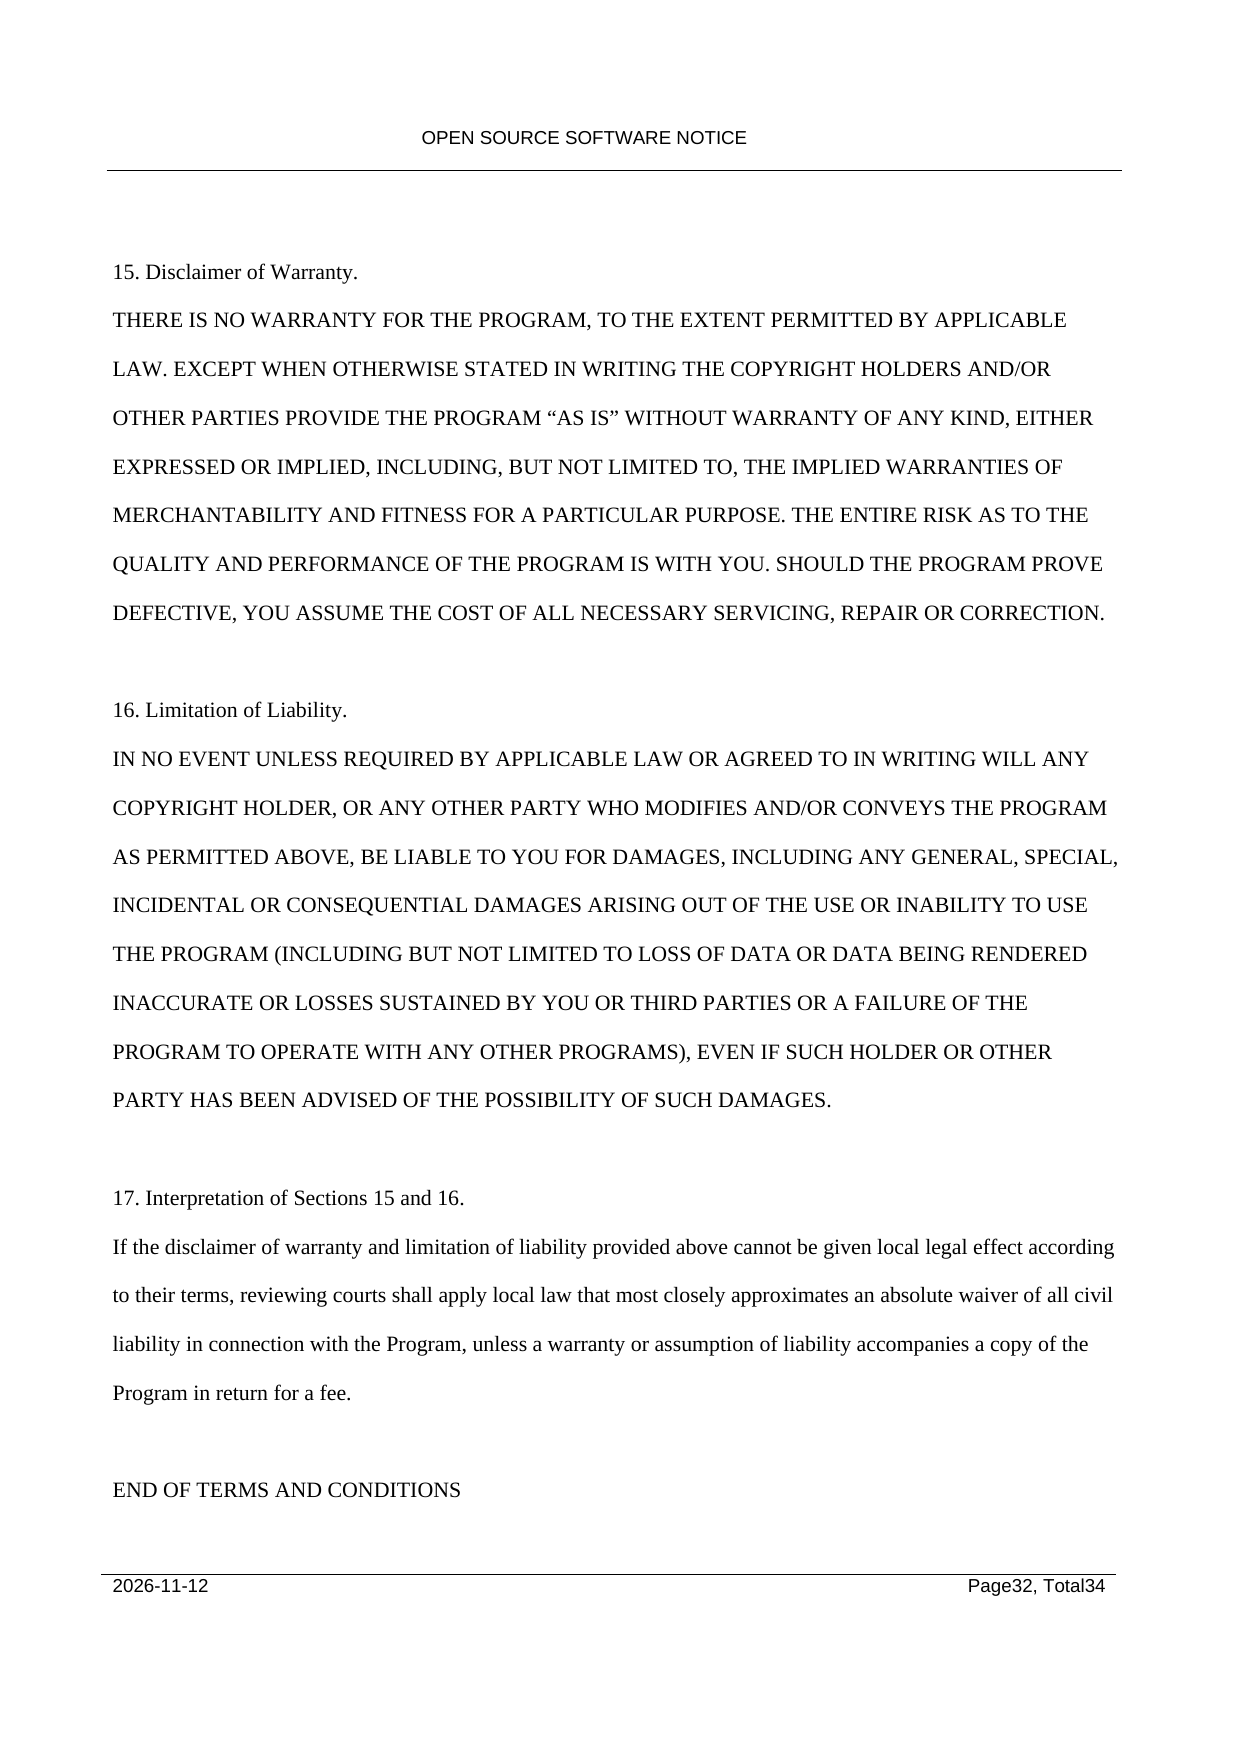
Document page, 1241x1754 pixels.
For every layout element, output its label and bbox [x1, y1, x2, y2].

text [112, 206, 1128, 1506]
